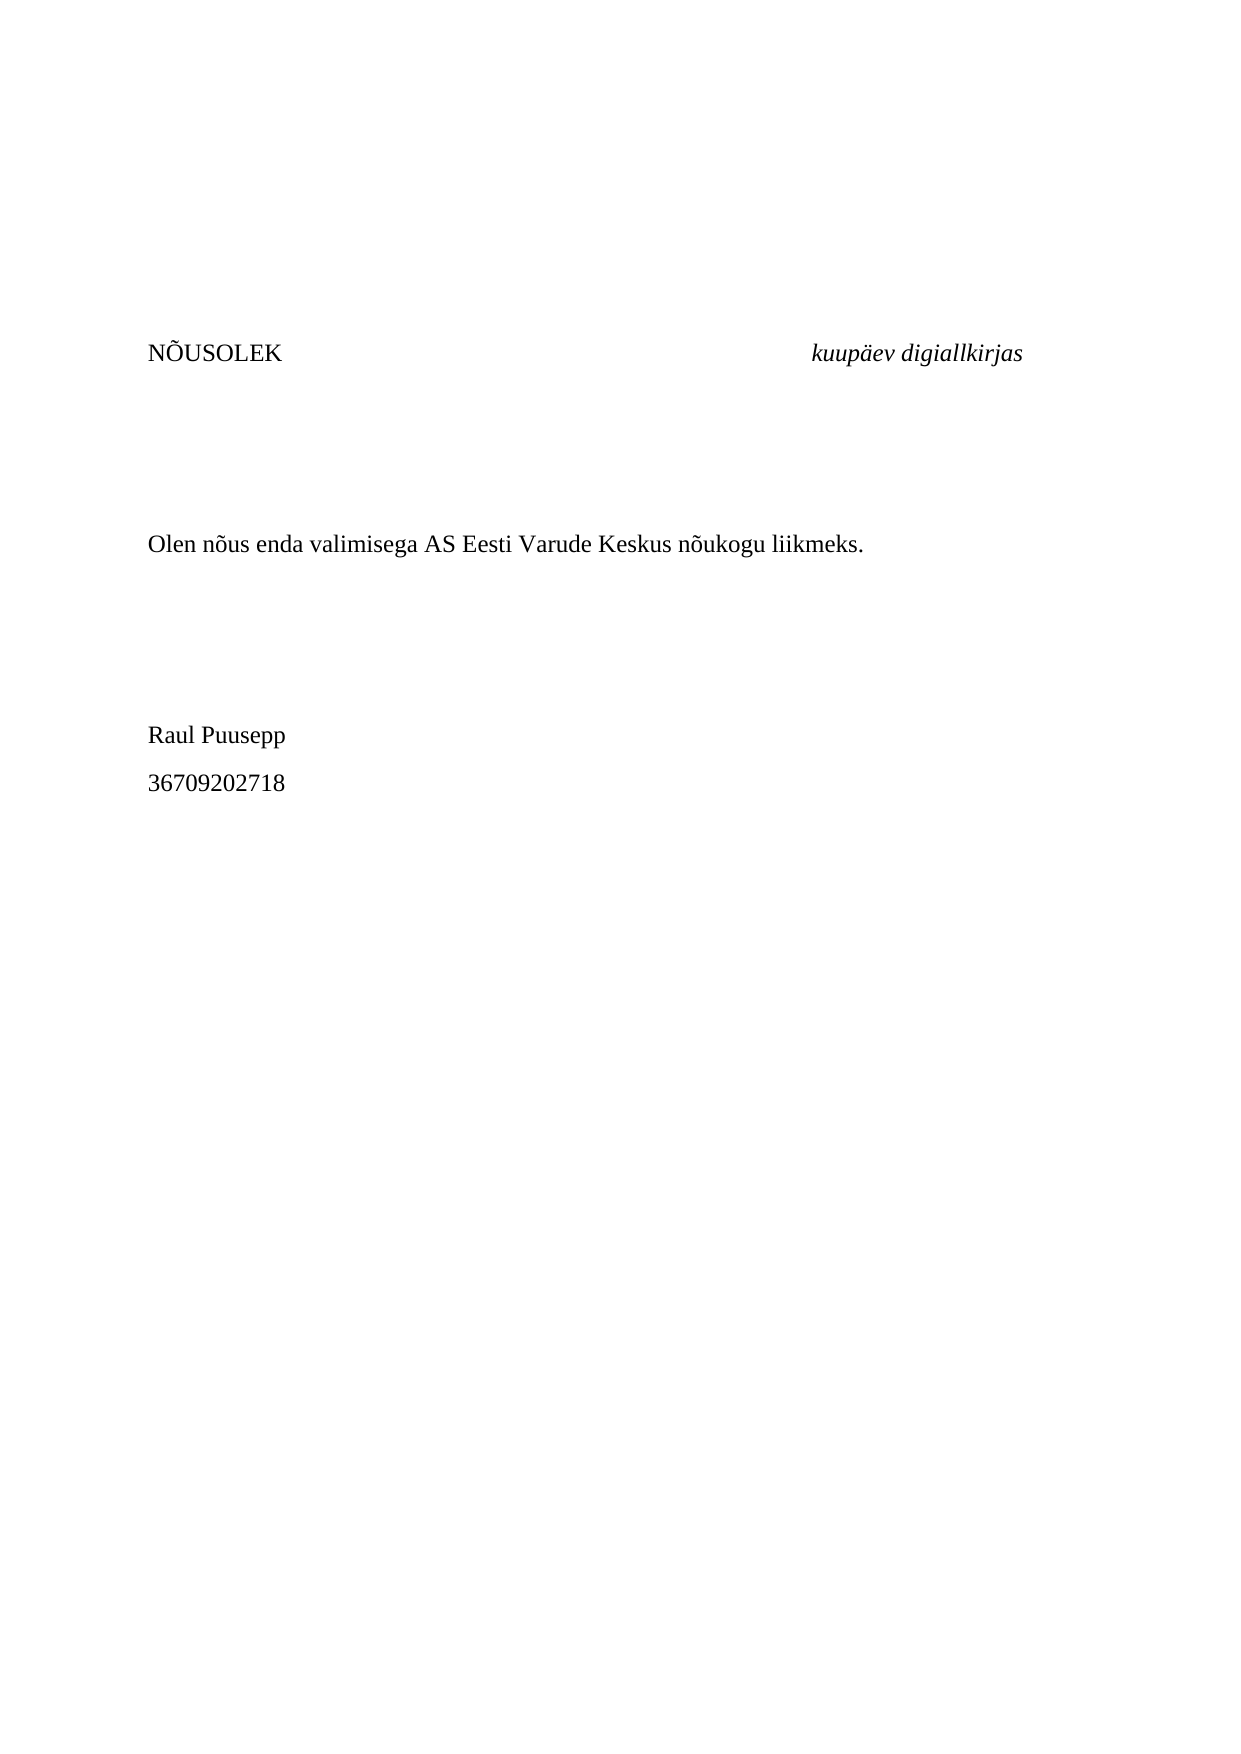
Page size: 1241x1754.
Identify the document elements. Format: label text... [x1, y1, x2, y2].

text 36709202718 [148, 768, 1093, 797]
text NÕUSOLEK kuupäev digiallkirjas [148, 338, 1093, 367]
text Olen nõus enda valimisega AS Eesti Varude Keskus nõukogu liikmeks. [148, 529, 1093, 558]
text Raul Puusepp [148, 720, 1093, 749]
